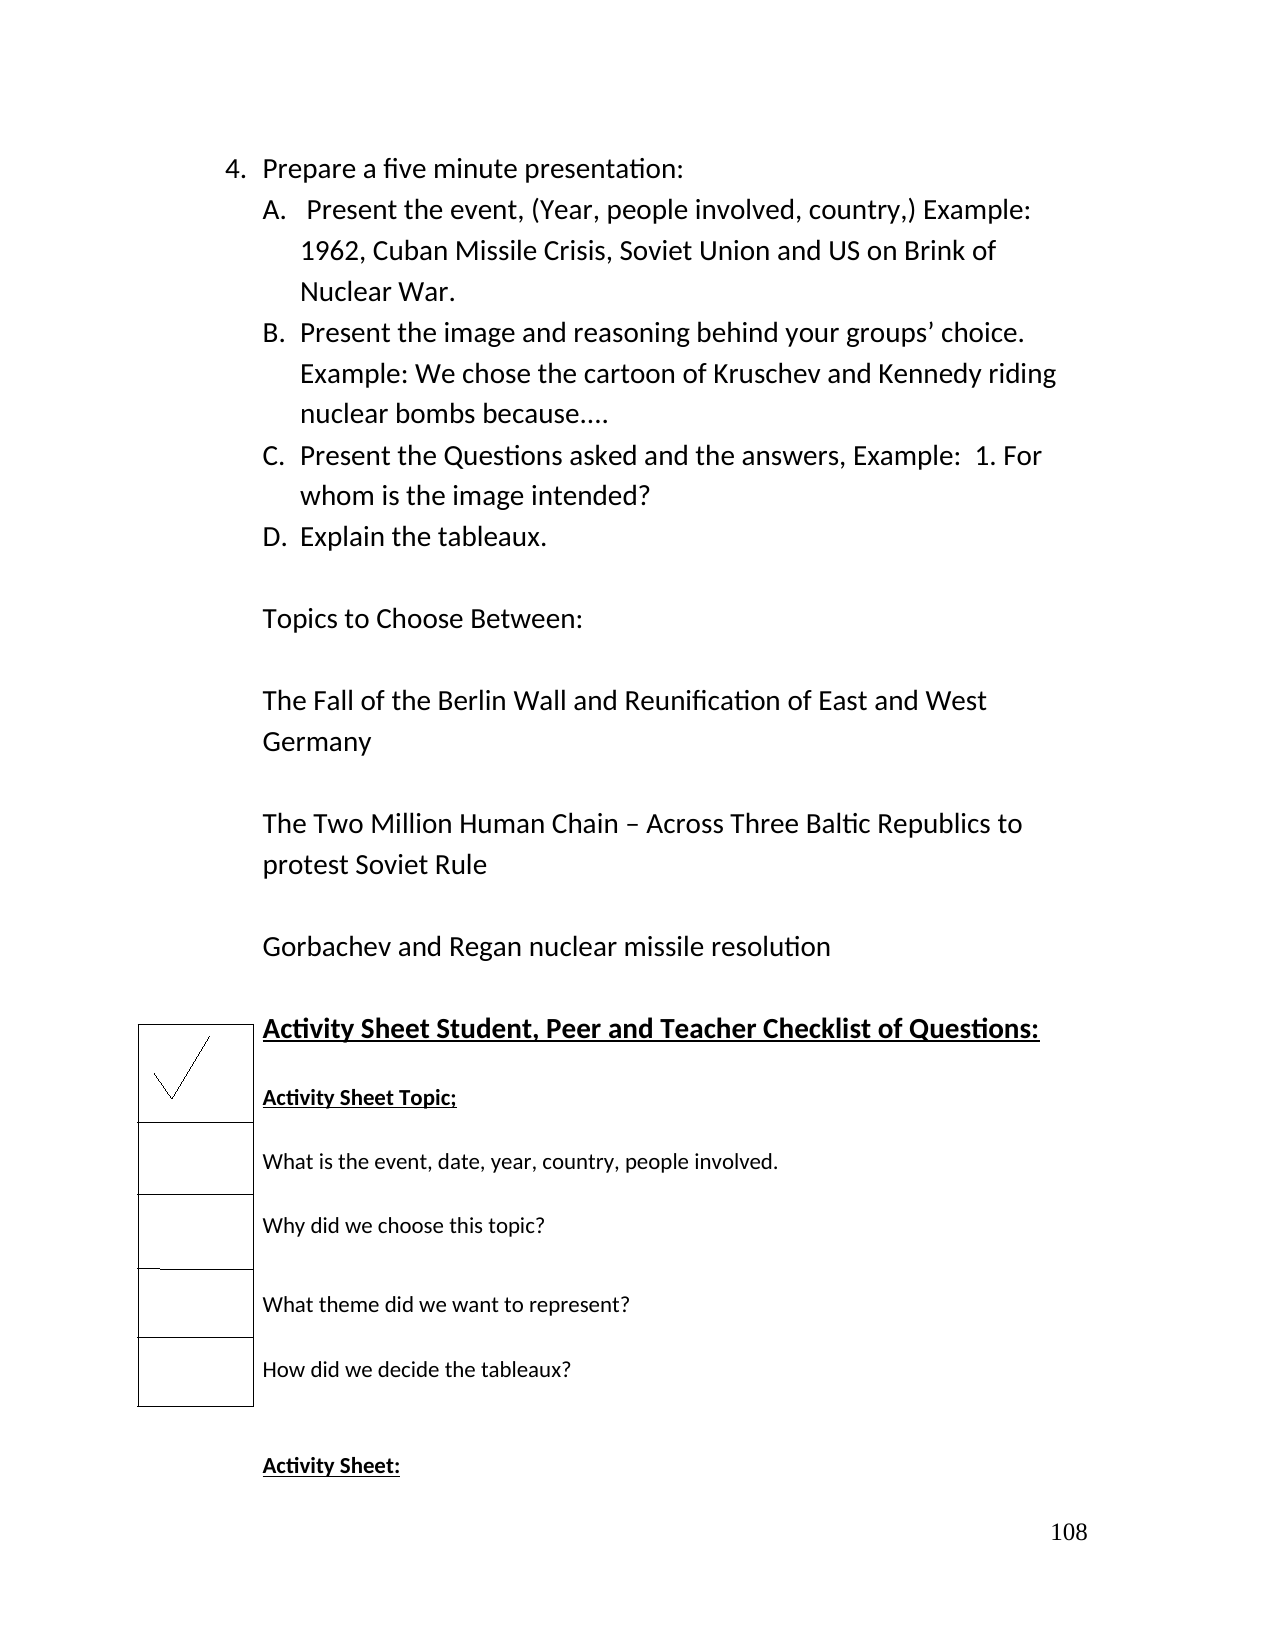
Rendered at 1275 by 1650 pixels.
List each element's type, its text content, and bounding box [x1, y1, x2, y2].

list Activity Sheet Student, Peer and Teacher Checklist of Questions: [262, 1010, 1087, 1045]
list Topics to Choose Between: [262, 600, 1087, 636]
list Explain the tableaux. [262, 518, 1087, 554]
list The Two Million Human Chain – Across Three Baltic Republics to protest Soviet Rule [262, 805, 1087, 882]
list Present the event, (Year, people involved, country,) Example: 1962, Cuban Missile Crisis, Soviet Union and US on Brink of Nuclear War. [262, 191, 1087, 308]
list Prepare a five minute presentation: [225, 150, 1087, 186]
list What is the event, date, year, country, people involved. [262, 1147, 1087, 1175]
list Why did we choose this topic? [262, 1212, 1087, 1239]
list Activity Sheet: [262, 1451, 1087, 1479]
list The Fall of the Berlin Wall and Reunification of East and West Germany [262, 682, 1087, 759]
list What theme did we want to represent? [262, 1290, 1087, 1318]
list Present the Questions asked and the answers, Example: 1. For whom is the image intended? [262, 437, 1087, 513]
list Present the image and reasoning behind your groups’ choice. Example: We chose the cartoon of Kruschev and Kennedy riding nuclear bombs because.... [262, 314, 1087, 431]
list Gorbachev and Regan nuclear missile resolution [262, 928, 1087, 963]
list Activity Sheet Topic; [262, 1083, 1087, 1111]
list How did we decide the tableaux? [262, 1355, 1087, 1383]
